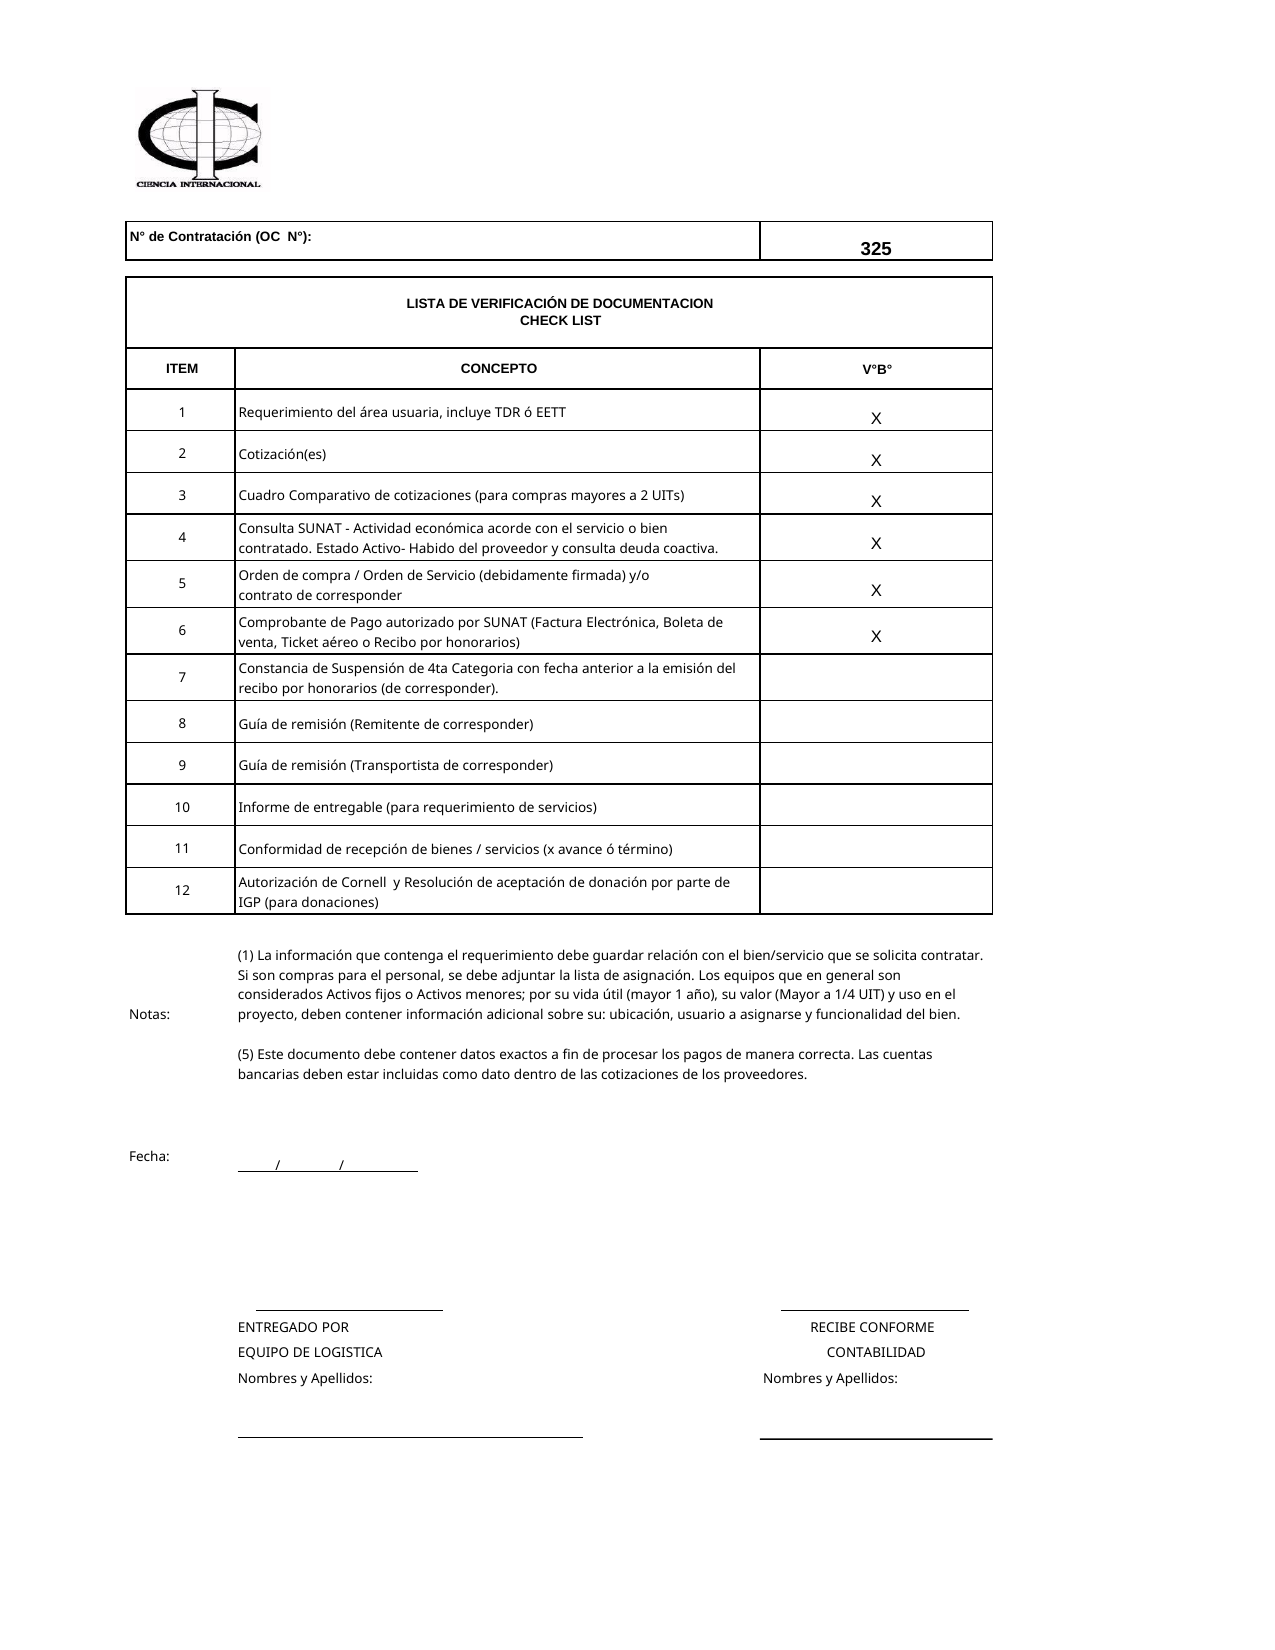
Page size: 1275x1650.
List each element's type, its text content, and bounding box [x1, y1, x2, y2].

table_header 325 [761, 222, 992, 259]
table_cell ITEM [127, 349, 234, 388]
text (5) Este documento debe contener datos exactos a fin de procesar los pagos de manera correcta. Las cuentas bancarias deben estar incluidas como dato dentro de las cotizaciones de los proveedores. [238, 1045, 960, 1083]
table_cell 8 [127, 701, 234, 741]
table_cell [761, 743, 992, 783]
table_cell 4 [127, 515, 234, 560]
table_cell 2 [127, 431, 234, 471]
table_cell 3 [127, 473, 234, 513]
table_cell [761, 826, 992, 866]
table_cell 12 [127, 868, 234, 913]
table_cell 7 [127, 655, 234, 700]
table_cell X [761, 390, 992, 430]
table_cell 1 [127, 390, 234, 430]
table_cell [761, 868, 992, 913]
table_cell 5 [127, 561, 234, 606]
table_cell Cotización(es) [236, 431, 759, 471]
table_cell Conformidad de recepción de bienes / servicios (x avance ó término) [236, 826, 759, 866]
table_cell Requerimiento del área usuaria, incluye TDR ó EETT [236, 390, 759, 430]
table_header LISTA DE VERIFICACIÓN DE DOCUMENTACION CHECK LIST [127, 278, 992, 347]
table_cell Constancia de Suspensión de 4ta Categoria con fecha anterior a la emisión del recibo por honorarios (de corresponder). [236, 655, 759, 700]
table_cell [761, 785, 992, 825]
table_header N° de Contratación (OC N°): [127, 222, 759, 259]
table_cell [761, 701, 992, 741]
table_cell V°B° [761, 349, 992, 388]
table_cell 9 [127, 743, 234, 783]
table_cell CONCEPTO [236, 349, 759, 388]
picture [135, 87, 271, 192]
text Nombres y Apellidos: Nombres y Apellidos: [238, 1369, 1096, 1388]
table_cell [761, 655, 992, 700]
table_cell Consulta SUNAT - Actividad económica acorde con el servicio o bien contratado. Estado Activo- Habido del proveedor y consulta deuda coactiva. [236, 515, 759, 560]
text (1) La información que contenga el requerimiento debe guardar relación con el bien/servicio que se solicita contratar. Si son compras para el personal, se debe adjuntar la lista de asignación. Los equipos que en general son considerados Activos fijos o Activos menores; por su vida útil (mayor 1 año), su valor (Mayor a 1/4 UIT) y uso en el proyecto, deben contener información adicional sobre su: ubicación, usuario a asignarse y funcionalidad del bien. [238, 946, 989, 1024]
table_cell 6 [127, 608, 234, 653]
table_cell X [761, 473, 992, 513]
table_cell Cuadro Comparativo de cotizaciones (para compras mayores a 2 UITs) [236, 473, 759, 513]
text / / [238, 1156, 1096, 1174]
table_cell X [761, 608, 992, 653]
text EQUIPO DE LOGISTICA CONTABILIDAD [238, 1343, 1096, 1362]
table_cell Comprobante de Pago autorizado por SUNAT (Factura Electrónica, Boleta de venta, Ticket aéreo o Recibo por honorarios) [236, 608, 759, 653]
text Fecha: [129, 1147, 174, 1165]
table_cell Informe de entregable (para requerimiento de servicios) [236, 785, 759, 825]
text Notas: [129, 1005, 174, 1023]
table_cell X [761, 561, 992, 606]
table_cell X [761, 431, 992, 471]
table_cell Autorización de Cornell y Resolución de aceptación de donación por parte de IGP (para donaciones) [236, 868, 759, 913]
table_cell Guía de remisión (Transportista de corresponder) [236, 743, 759, 783]
text ENTREGADO POR RECIBE CONFORME [238, 1318, 1096, 1336]
table_cell Orden de compra / Orden de Servicio (debidamente firmada) y/o contrato de corresponder [236, 561, 759, 606]
table_cell 10 [127, 785, 234, 825]
table_cell X [761, 515, 992, 560]
table_cell 11 [127, 826, 234, 866]
table_cell Guía de remisión (Remitente de corresponder) [236, 701, 759, 741]
